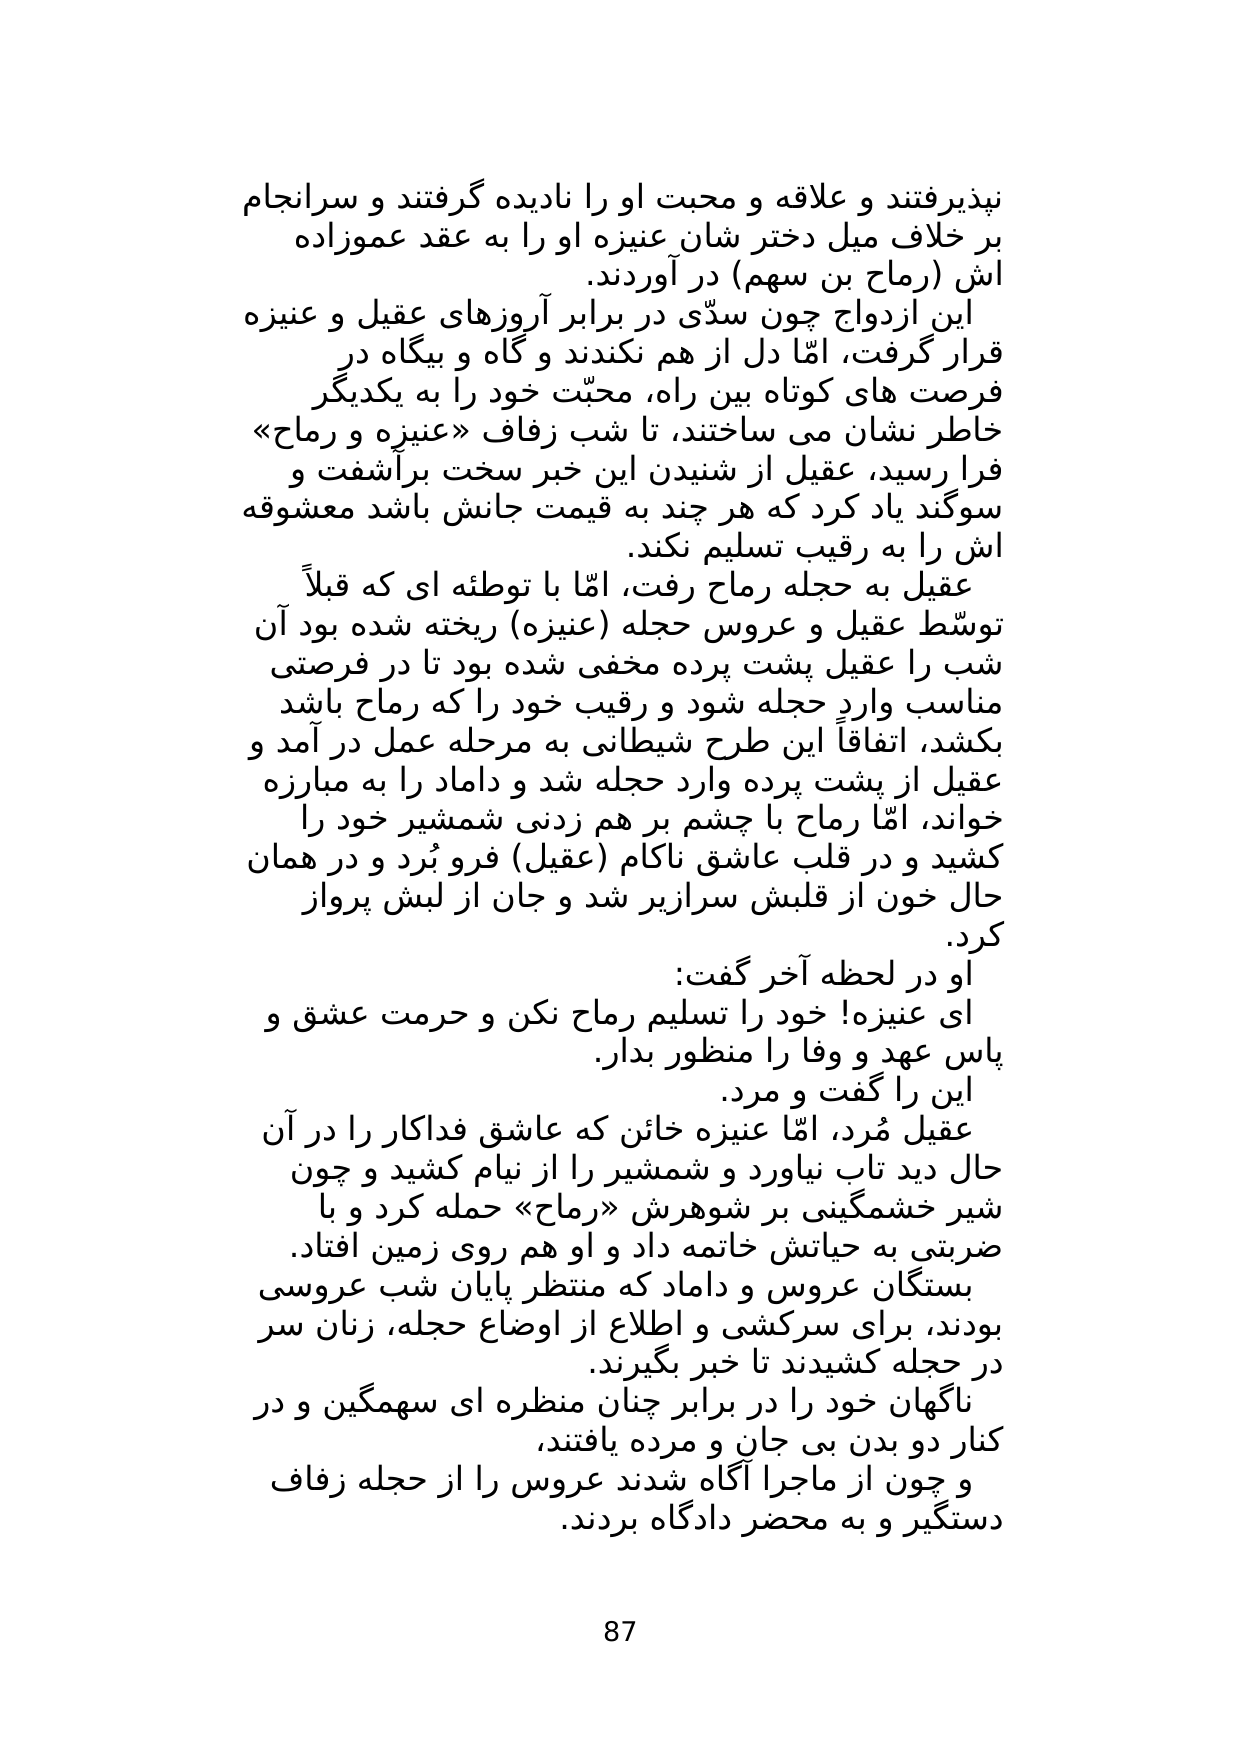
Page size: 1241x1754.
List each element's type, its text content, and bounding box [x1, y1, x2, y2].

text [236, 177, 1004, 294]
text عقیل به حجله رماح رفت، امّا با توطئه ای که قبلاً توسّط عقیل و عروس حجله (عنیزه) ریخته شده بود آن شب را عقیل پشت پرده مخفی شده بود تا در فرصتی مناسب وارد حجله شود و رقیب خود را که رماح باشد بکشد، اتفاقاً این طرح شیطانی به مرحله عمل در آمد و عقیل از پشت پرده وارد حجله شد و داماد را به مبارزه خواند، امّا رماح با چشم بر هم زدنی شمشیر خود را کشید و در قلب عاشق ناکام (عقیل) فرو بُرد و در همان حال خون از قلبش سرازیر شد و جان از لبش پرواز کرد. [236, 566, 1004, 954]
text و چون از ماجرا آگاه شدند عروس را از حجله زفاف دستگیر و به محضر دادگاه بردند. [236, 1459, 1004, 1537]
text او در لحظه آخر گفت: [236, 954, 1004, 993]
text بستگان عروس و داماد که منتظر پایان شب عروسی بودند، برای سرکشی و اطلاع از اوضاع حجله، زنان سر در حجله کشیدند تا خبر بگیرند. [236, 1265, 1004, 1382]
text این ازدواج چون سدّی در برابر آروزهای عقیل و عنیزه قرار گرفت، امّا دل از هم نکندند و گاه و بیگاه در فرصت های کوتاه بین راه، محبّت خود را به یکدیگر خاطر نشان می ساختند، تا شب زفاف «عنیزه و رماح» فرا رسید، عقیل از شنیدن این خبر سخت برآشفت و سوگند یاد کرد که هر چند به قیمت جانش باشد معشوقه اش را به رقیب تسلیم نکند. [236, 294, 1004, 566]
text عقیل مُرد، امّا عنیزه خائن که عاشق فداکار را در آن حال دید تاب نیاورد و شمشیر را از نیام کشید و چون شیر خشمگینی بر شوهرش «رماح» حمله کرد و با ضربتی به حیاتش خاتمه داد و او هم روی زمین افتاد. [236, 1110, 1004, 1265]
text ناگهان خود را در برابر چنان منظره ای سهمگین و در کنار دو بدن بی جان و مرده یافتند، [236, 1382, 1004, 1459]
text ای عنیزه! خود را تسلیم رماح نکن و حرمت عشق و پاس عهد و وفا را منظور بدار. [236, 993, 1004, 1071]
text این را گفت و مرد. [236, 1071, 1004, 1110]
